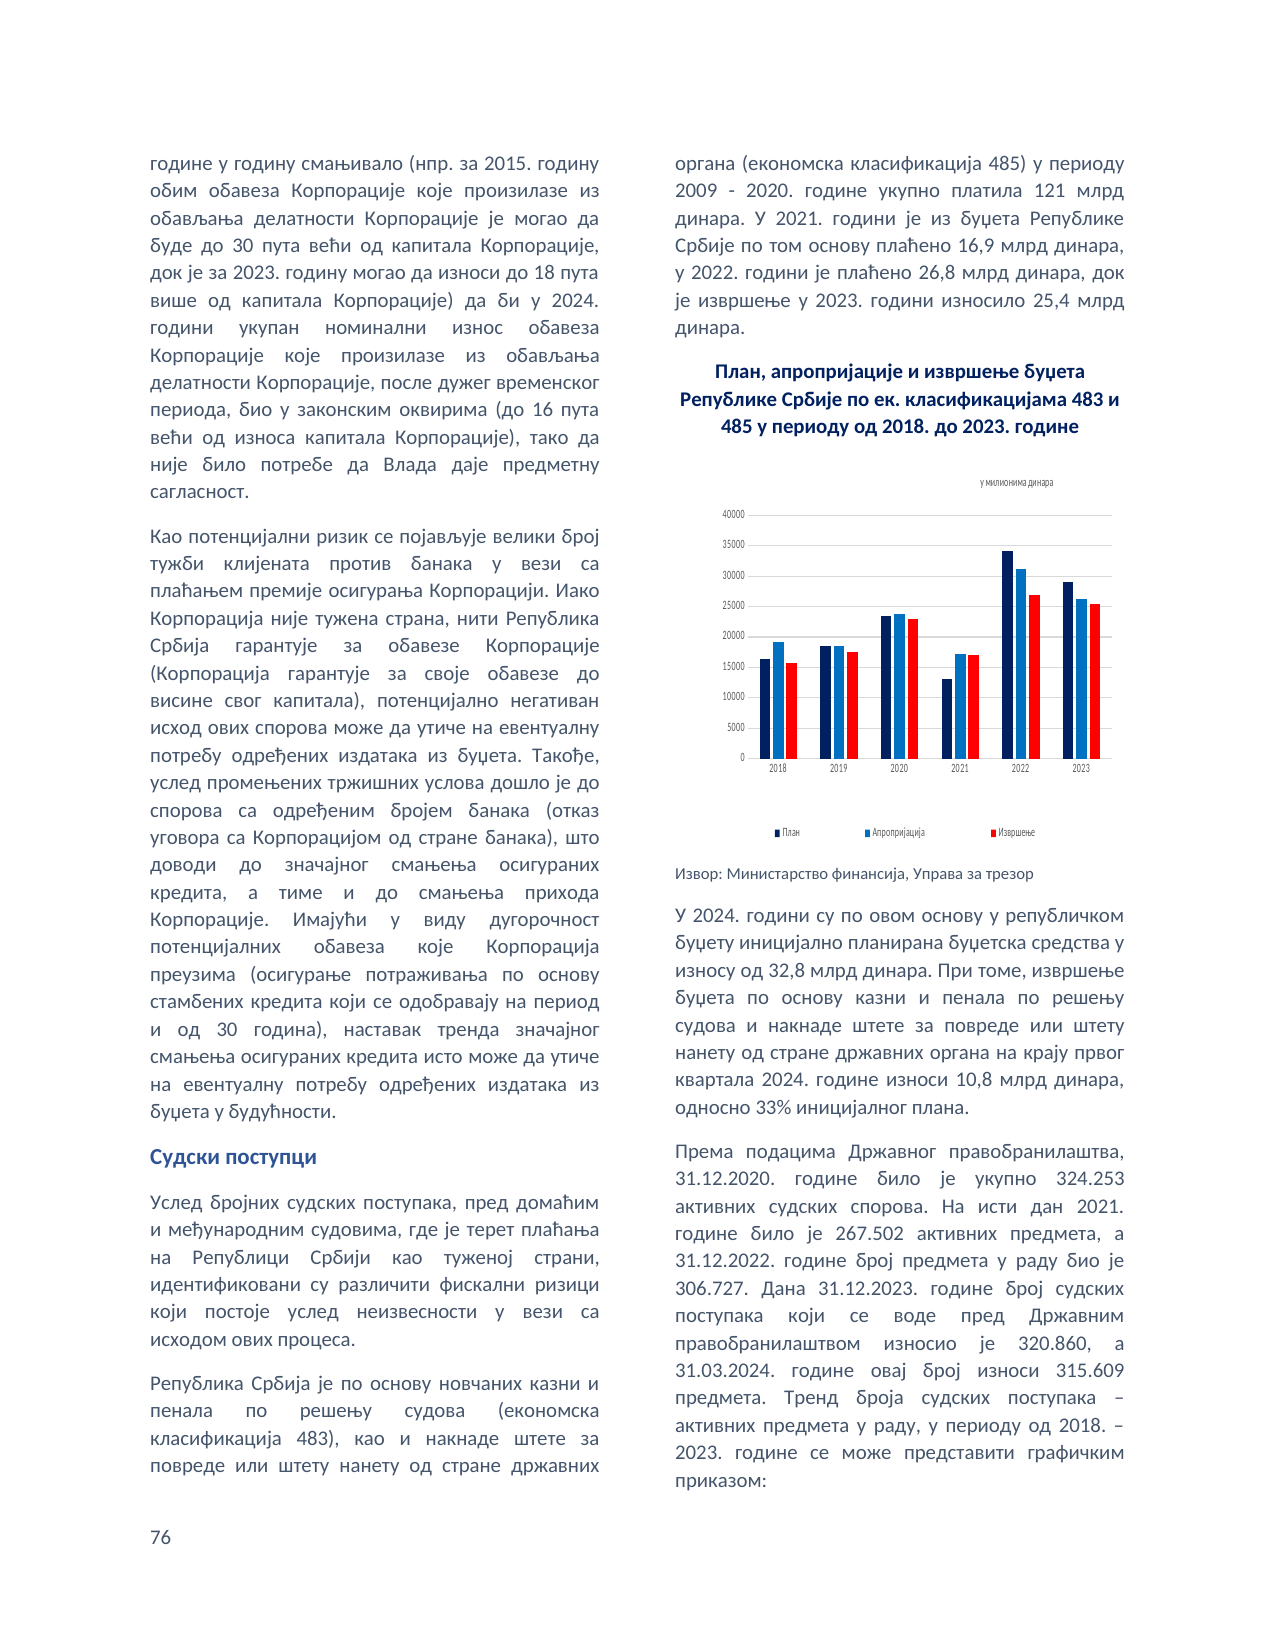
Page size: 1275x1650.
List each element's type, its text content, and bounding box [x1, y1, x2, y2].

text Према подацима Државног правобранилаштва, 31.12.2020. године било је укупно 324.253 активних судских спорова. На исти дан 2021. године било је 267.502 активних предмета, а 31.12.2022. године број предмета у раду био је 306.727. Дана 31.12.2023. године број судских поступака који се воде пред Државним правобранилаштвом износио је 320.860, а 31.03.2024. године овај број износи 315.609 предмета. Тренд броја судских поступака – активних предмета у раду, у периоду од 2018. – 2023. године се може представити графичким приказом: [675, 1138, 1125, 1492]
text Као потенцијални ризик се појављује велики број тужби клијената против банака у вези са плаћањем премије осигурања Корпорацији. Иако Корпорација није тужена страна, нити Република Србија гарантује за обавезе Корпорације (Корпорација гарантује за своје обавезе до висине свог капитала), потенцијално негативан исход ових спорова може да утиче на евентуалну потребу одређених издатака из буџета. Такође, услед промењених тржишних услова дошло је до спорова са одређеним бројем банака (отказ уговора са Корпорацијом од стране банака), што доводи до значајног смањења осигураних кредита, а тиме и до смањења прихода Корпорације. Имајући у виду дугорочност потенцијалних обавеза које Корпорација преузима (осигурање потраживања по основу стамбених кредита који се одобравају на период и од 30 година), наставак тренда значајног смањења осигураних кредита исто може да утиче на евентуалну потребу одређених издатака из буџета у будућности. [150, 523, 600, 1123]
text План, апропријације и извршење буџета Републике Србије по ек. класификацијама 483 и 485 у периоду од 2018. до 2023. године [675, 358, 1125, 439]
text Република Србија је по основу новчаних казни и пенала по решењу судова (економска класификација 483), као и накнаде штете за повреде или штету нанету од стране државних органа (економска класификација 485) у периоду 2009 - 2020. године укупно платила 121 млрд динара. У 2021. години је из буџета Републике Србије по том основу плаћено 16,9 млрд динара, у 2022. години је плаћено 26,8 млрд динара, док је извршење у 2023. години износило 25,4 млрд динара. [675, 150, 1125, 340]
text Извор: Министарство финансија, Управа за трезор [675, 864, 1125, 884]
text Република Србија је по основу новчаних казни и пенала по решењу судова (економска класификација 483), као и накнаде штете за повреде или штету нанету од стране државних органа (економска класификација 485) у периоду 2009 - 2020. године укупно платила 121 млрд динара. У 2021. години је из буџета Републике Србије по том основу плаћено 16,9 млрд динара, у 2022. години је плаћено 26,8 млрд динара, док је извршење у 2023. години износило 25,4 млрд динара. [150, 1370, 600, 1478]
text У 2024. години су по овом основу у републичком буџету иницијално планирана буџетска средства у износу од 32,8 млрд динара. При томе, извршење буџета по основу казни и пенала по решењу судова и накнаде штете за повреде или штету нанету од стране државних органа на крају првог квартала 2024. године износи 10,8 млрд динара, односно 33% иницијалног плана. [675, 902, 1125, 1119]
text Услед бројних судских поступака, пред домаћим и међународним судовима, где је терет плаћања на Републици Србији као туженој страни, идентификовани су различити фискални ризици који постоје услед неизвесности у вези са исходом ових процеса. [150, 1189, 600, 1351]
text Судски поступци [150, 1142, 600, 1170]
